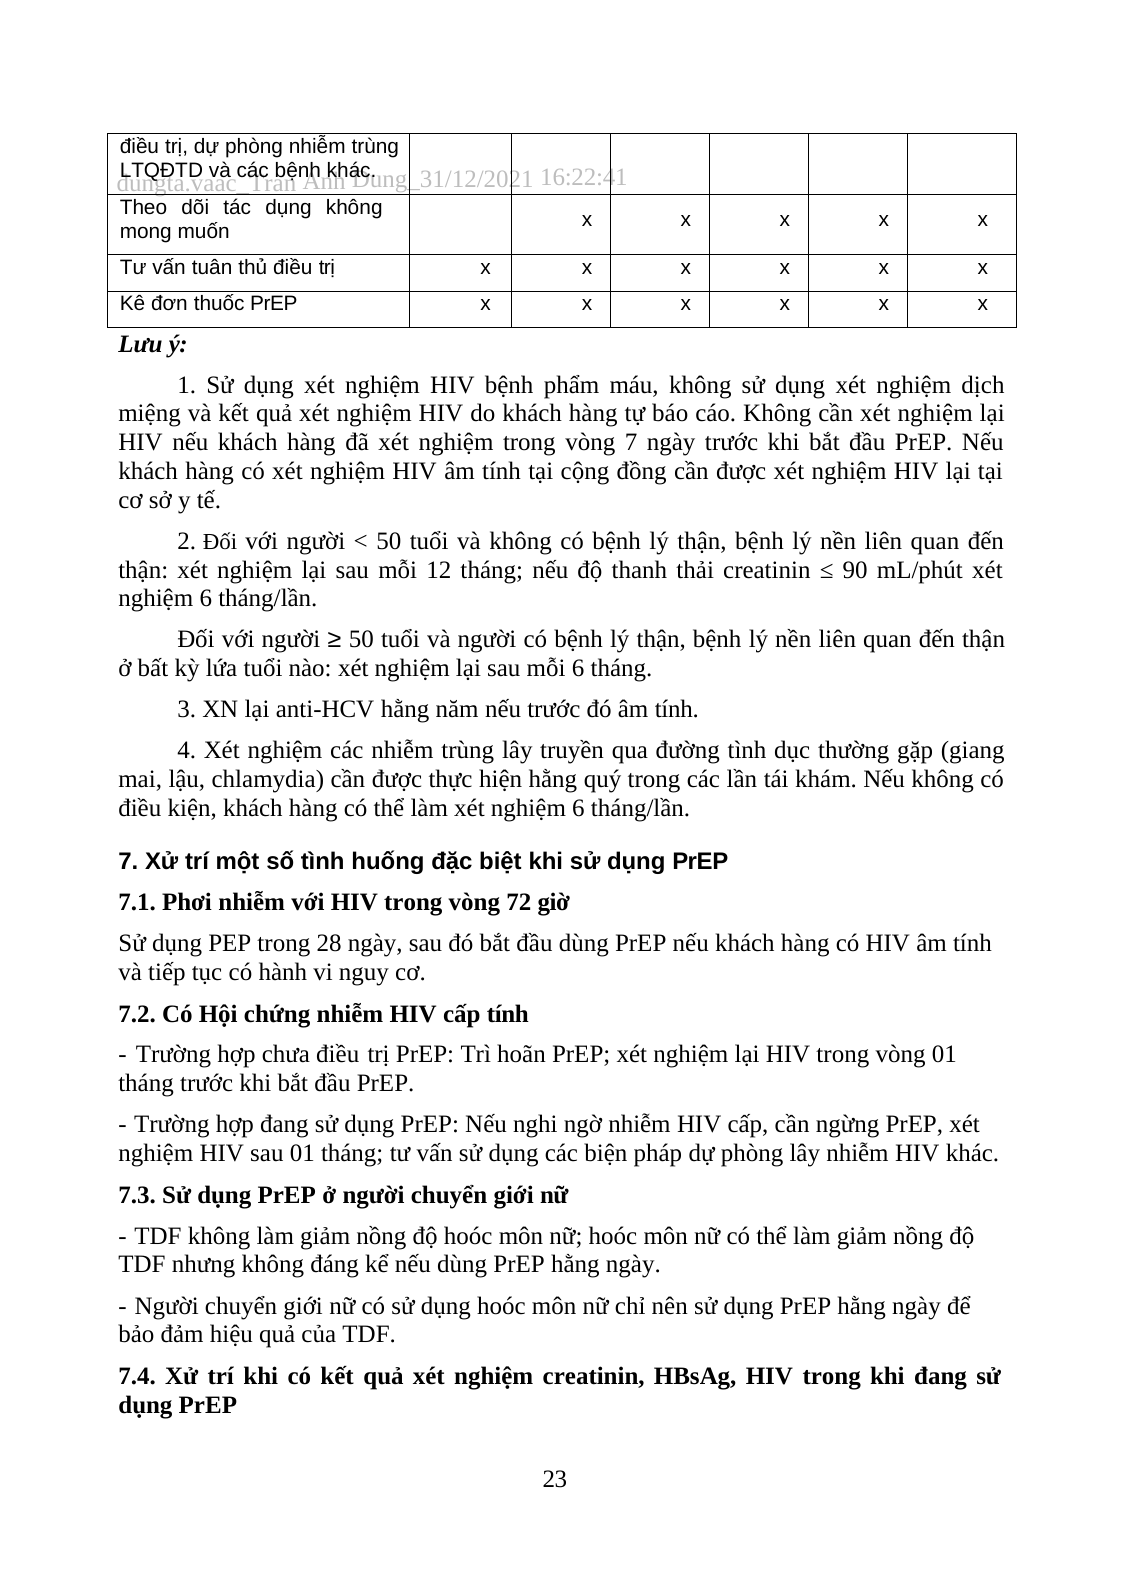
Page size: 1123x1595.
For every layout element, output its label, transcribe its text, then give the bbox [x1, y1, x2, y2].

text Sử dụng PEP trong 28 ngày, sau đó bắt đầu dùng PrEP nếu khách hàng có HIV âm tính và tiếp tục có hành vi nguy cơ. [118, 928, 999, 986]
list Người chuyển giới nữ có sử dụng hoóc môn nữ chỉ nên sử dụng PrEP hằng ngày để bảo đảm hiệu quả của TDF. [118, 1291, 1005, 1348]
table_cell [410, 195, 511, 254]
table_cell Theo dõi tác dụng không mong muốn [108, 195, 409, 254]
list TDF không làm giảm nồng độ hoóc môn nữ; hoóc môn nữ có thể làm giảm nồng độ TDF nhưng không đáng kể nếu dùng PrEP hằng ngày. [118, 1221, 1005, 1278]
table_cell x [611, 292, 709, 327]
table_header [809, 134, 907, 194]
table_header [611, 134, 709, 194]
table_cell x [908, 195, 1016, 254]
table_cell x [512, 255, 610, 291]
subtitle Có Hội chứng nhiễm HIV cấp tính [118, 999, 1110, 1027]
list XN lại anti-HCV hằng năm nếu trước đó âm tính. [177, 694, 1110, 723]
table_cell x [410, 255, 511, 291]
subtitle Sử dụng PrEP ở người chuyển giới nữ [118, 1180, 1110, 1209]
table_cell Kê đơn thuốc PrEP [108, 292, 409, 327]
subtitle Phơi nhiễm với HIV trong vòng 72 giờ [118, 887, 1110, 916]
table_header [908, 134, 1016, 194]
table_cell Tư vấn tuân thủ điều trị [108, 255, 409, 291]
list Sử dụng xét nghiệm HIV bệnh phẩm máu, không sử dụng xét nghiệm dịch miệng và kết quả xét nghiệm HIV do khách hàng tự báo cáo. Không cần xét nghiệm lại HIV nếu khách hàng đã xét nghiệm trong vòng 7 ngày trước khi bắt đầu PrEP. Nếu khách hàng có xét nghiệm HIV âm tính tại cộng đồng cần được xét nghiệm HIV lại tại cơ sở y tế. [118, 370, 1005, 513]
table_cell x [512, 195, 610, 254]
table_cell x [809, 255, 907, 291]
table_cell x [809, 292, 907, 327]
table_cell x [908, 255, 1016, 291]
list Xử trí một số tình huống đặc biệt khi sử dụng PrEP [118, 847, 1110, 875]
subtitle Xử trí khi có kết quả xét nghiệm creatinin, HBsAg, HIV trong khi đang sử dụng PrEP [118, 1361, 1005, 1419]
table_header [410, 134, 511, 194]
table_cell x [710, 195, 808, 254]
table_cell x [512, 292, 610, 327]
table_cell x [809, 195, 907, 254]
table_cell x [710, 255, 808, 291]
table_header điều trị, dự phòng nhiễm trùng LTQĐTD và các bệnh khác. [108, 134, 409, 194]
table_cell x [908, 292, 1016, 327]
text Đối với người ≥ 50 tuổi và người có bệnh lý thận, bệnh lý nền liên quan đến thận ở bất kỳ lứa tuổi nào: xét nghiệm lại sau mỗi 6 tháng. [118, 625, 1005, 682]
table_cell x [611, 195, 709, 254]
table_cell x [710, 292, 808, 327]
subtitle Lưu ý: [118, 329, 1110, 358]
list Đối với người < 50 tuổi và không có bệnh lý thận, bệnh lý nền liên quan đến thận: xét nghiệm lại sau mỗi 12 tháng; nếu độ thanh thải creatinin ≤ 90 mL/phút xét nghiệm 6 tháng/lần. [118, 526, 1005, 612]
list Trường hợp đang sử dụng PrEP: Nếu nghi ngờ nhiễm HIV cấp, cần ngừng PrEP, xét nghiệm HIV sau 01 tháng; tư vấn sử dụng các biện pháp dự phòng lây nhiễm HIV khác. [118, 1109, 1005, 1167]
table_header [710, 134, 808, 194]
table_cell x [611, 255, 709, 291]
list Trường hợp chưa điều trị PrEP: Trì hoãn PrEP; xét nghiệm lại HIV trong vòng 01 tháng trước khi bắt đầu PrEP. [118, 1039, 1005, 1097]
table_cell x [410, 292, 511, 327]
list Xét nghiệm các nhiễm trùng lây truyền qua đường tình dục thường gặp (giang mai, lậu, chlamydia) cần được thực hiện hằng quý trong các lần tái khám. Nếu không có điều kiện, khách hàng có thể làm xét nghiệm 6 tháng/lần. [118, 736, 1005, 822]
table_header [512, 134, 610, 194]
